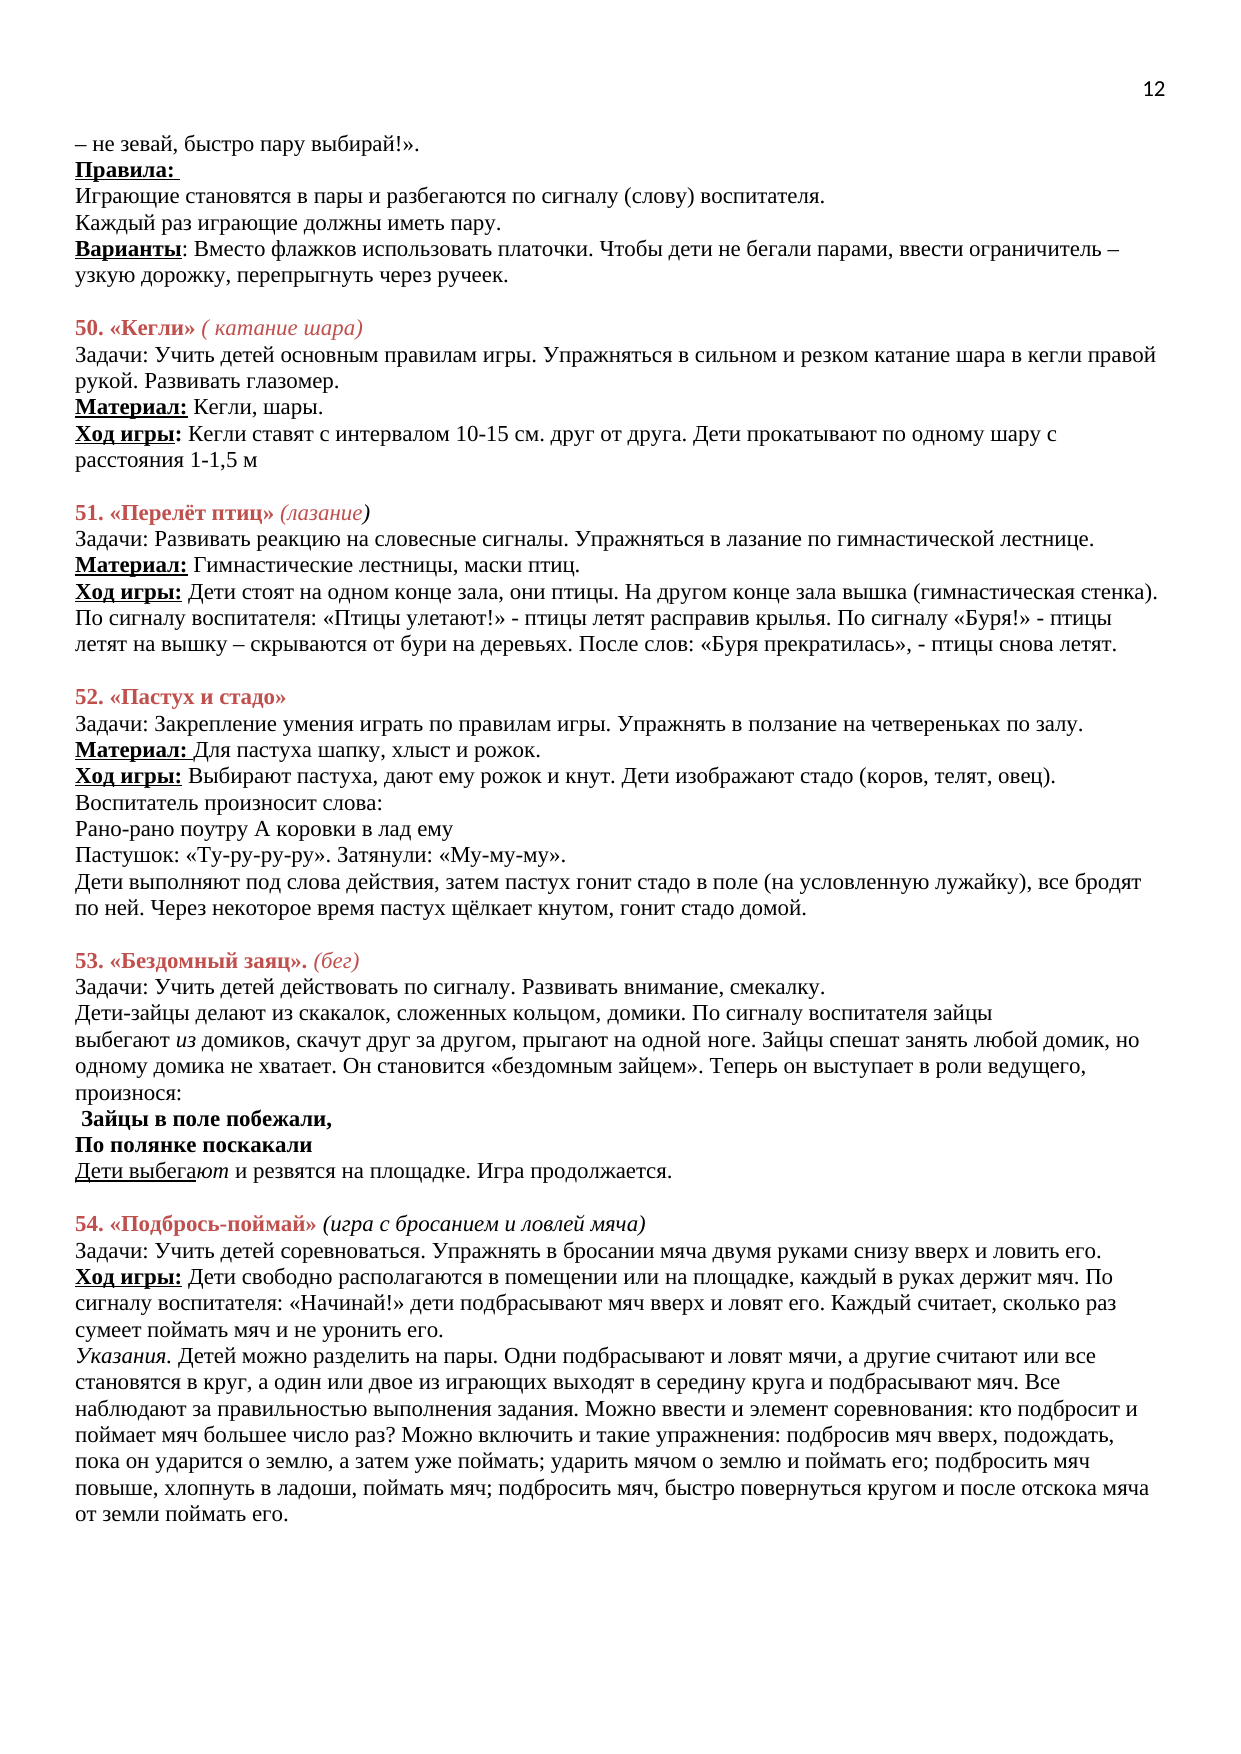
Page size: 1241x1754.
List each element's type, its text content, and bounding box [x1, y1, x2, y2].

text Играющие становятся в пары и разбегаются по сигналу (слову) воспитателя. Каждый раз играющие должны иметь пару. Варианты: Вместо флажков использовать платочки. Чтобы дети не бегали парами, ввести ограничитель – узкую дорожку, перепрыгнуть через ручеек. 50. «Кегли» ( катание шара) Задачи: Учить детей основным правилам игры. Упражняться в сильном и резком катание шара в кегли правой рукой. Развивать глазомер. Материал: Кегли, шары. Ход игры: Кегли ставят с интервалом 10-15 см. друг от друга. Дети прокатывают по одному шару с расстояния 1-1,5 м 51. «Перелёт птиц» (лазание) Задачи: Развивать реакцию на словесные сигналы. Упражняться в лазание по гимнастической лестнице. Материал: Гимнастические лестницы, маски птиц. Ход игры: Дети стоят на одном конце зала, они птицы. На другом конце зала вышка (гимнастическая стенка). По сигналу воспитателя: «Птицы улетают!» - птицы летят расправив крылья. По сигналу «Буря!» - птицы летят на вышку – скрываются от бури на деревьях. После слов: «Буря прекратилась», - птицы снова летят. 52. «Пастух и стадо» Задачи: Закрепление умения играть по правилам игры. Упражнять в ползание на четвереньках по залу. Материал: Для пастуха шапку, хлыст и рожок. Ход игры: Выбирают пастуха, дают ему рожок и кнут. Дети изображают стадо (коров, телят, овец). Воспитатель произносит слова: Рано-рано поутру А коровки в лад ему Пастушок: «Ту-ру-ру-ру». Затянули: «Му-му-му». Дети выполняют под слова действия, затем пастух гонит стадо в поле (на условленную лужайку), все бродят по ней. Через некоторое время пастух щёлкает кнутом, гонит стадо домой. 53. «Бездомный заяц». (бег) Задачи: Учить детей действовать по сигналу. Развивать внимание, смекалку. Дети-зайцы делают из скакалок, сложенных кольцом, домики. По сигналу воспитателя зайцы выбегают из домиков, скачут друг за другом, прыгают на одной ноге. Зайцы спешат занять любой домик, но одному домика не хватает. Он становится «бездомным зайцем». Теперь он выступает в роли ведущего, произнося: Зайцы в поле побежали, По полянке поскакали Дети выбегают и резвятся на площадке. Игра продолжается. 54. «Подбрось-поймай» (игра с бросанием и ловлей мяча) Задачи: Учить детей соревноваться. Упражнять в бросании мяча двумя руками снизу вверх и ловить его. Ход игры: Дети свободно располагаются в помещении или на площадке, каждый в руках держит мяч. По сигналу воспитателя: «Начинай!» дети подбрасывают мяч вверх и ловят его. Каждый считает, сколько раз сумеет поймать мяч и не уронить его. Указания. Детей можно разделить на пары. Одни подбрасывают и ловят мячи, а другие считают или все становятся в круг, а один или двое из играющих выходят в середину круга и подбрасывают мяч. Все наблюдают за правильностью выполнения задания. Можно ввести и элемент соревнования: кто подбросит и поймает мяч большее число раз? Можно включить и такие упражнения: подбросив мяч вверх, подождать, пока он ударится о землю, а затем уже поймать; ударить мячом о землю и поймать его; подбросить мяч повыше, хлопнуть в ладоши, поймать мяч; подбросить мяч, быстро повернуться кругом и после отскока мяча от земли поймать его. [75, 182, 1165, 1555]
